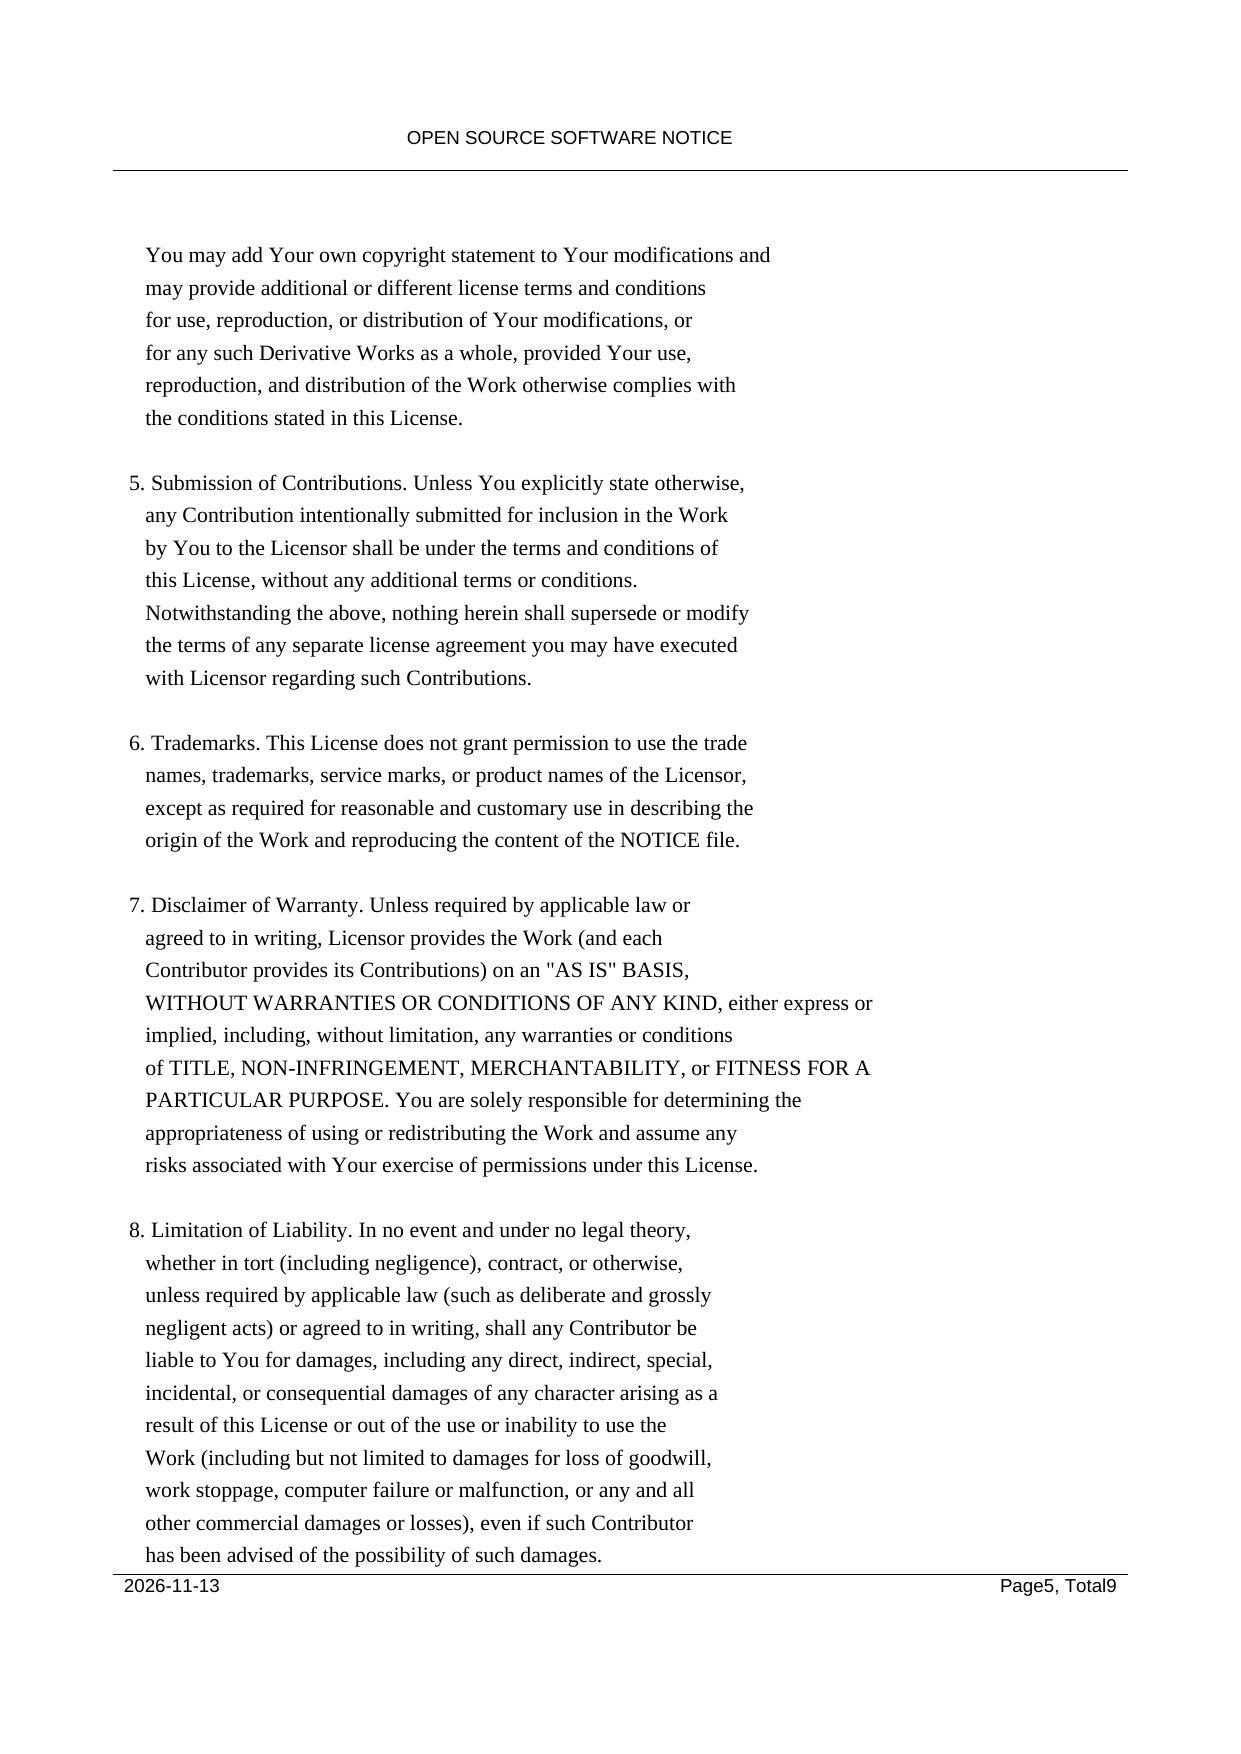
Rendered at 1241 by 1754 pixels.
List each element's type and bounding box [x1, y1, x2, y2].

text [112, 206, 1128, 1571]
